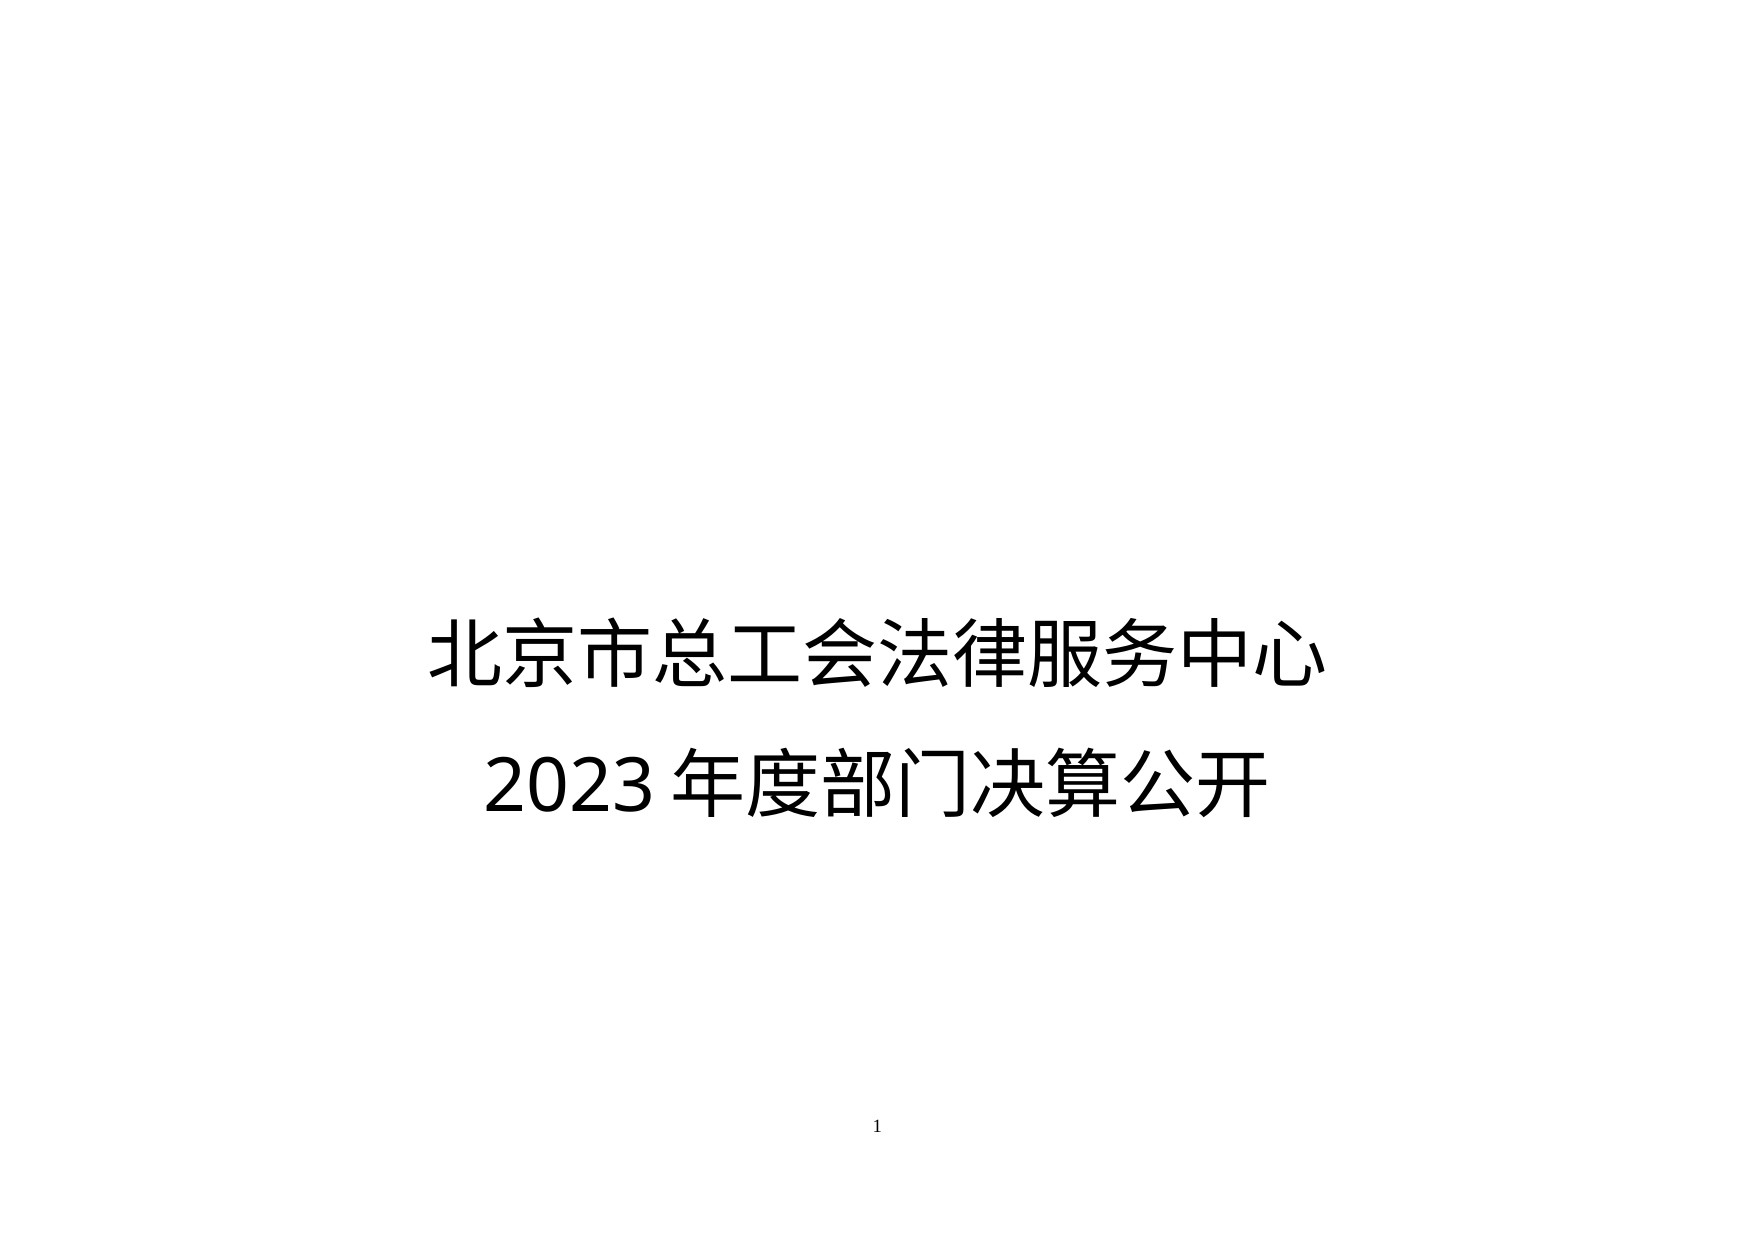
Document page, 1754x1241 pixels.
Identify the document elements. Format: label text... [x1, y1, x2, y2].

text 北京市总工会法律服务中心 [118, 584, 1636, 714]
text 2023年度部门决算公开 [118, 714, 1636, 844]
